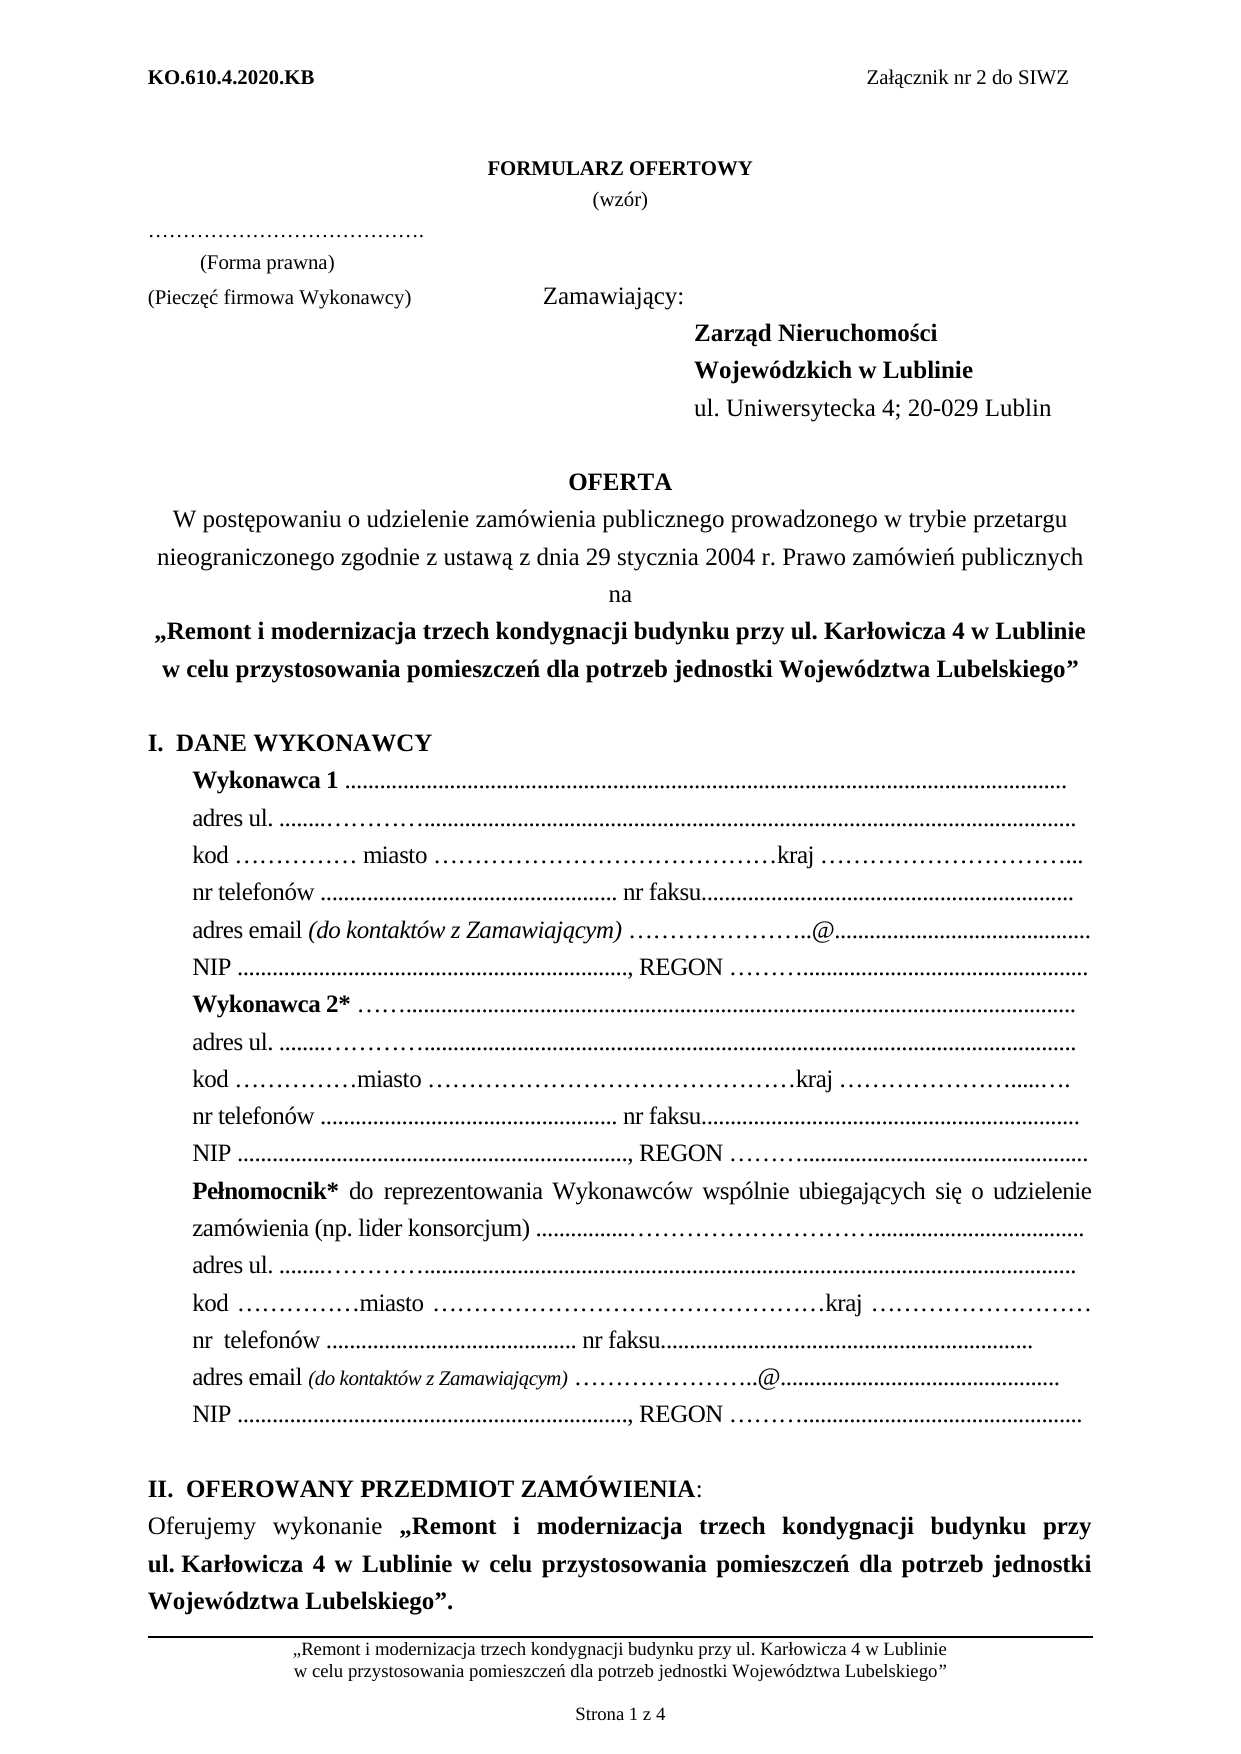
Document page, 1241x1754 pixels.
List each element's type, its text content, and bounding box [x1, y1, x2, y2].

text ul. Uniwersytecka 4; 20-029 Lublin [148, 393, 1093, 421]
text „Remont i modernizacja trzech kondygnacji budynku przy ul. Karłowicza 4 w Lublinie [148, 616, 1093, 645]
text (Pieczęć firmowa Wykonawcy) Zamawiający: [148, 281, 1093, 309]
text …………………………………. [148, 218, 1093, 242]
text FORMULARZ OFERTOWY [148, 156, 1093, 180]
text adres ul. ........…………................................................................................................................ [192, 1027, 1093, 1055]
text Oferujemy wykonanie „Remont i modernizacja trzech kondygnacji budynku przy ul. Karłowicza 4 w Lublinie w celu przystosowania pomieszczeń dla potrzeb jednostki Województwa Lubelskiego”. [148, 1511, 1093, 1615]
text kod ……………miasto …………………………………………kraj ……………………… nr telefonów ........................................... nr faksu................................................................ [192, 1288, 1093, 1354]
text Pełnomocnik* do reprezentowania Wykonawców wspólnie ubiegających się o udzielenie zamówienia (np. lider konsorcjum) ................………………………….................................... [192, 1176, 1093, 1242]
text kod …………… miasto ……………………………………kraj …………………………... [192, 840, 1093, 869]
text (wzór) [148, 187, 1093, 211]
text nr telefonów ................................................... nr faksu................................................................. [192, 1101, 1093, 1130]
text kod ……………miasto ………………………………………kraj ………………….....…. [192, 1064, 1093, 1093]
text I. DANE WYKONAWCY [148, 728, 1093, 757]
text adres ul. ........…………................................................................................................................ [192, 803, 1093, 832]
text adres email (do kontaktów z Zamawiającym) …………………..@................................................ [192, 1362, 1093, 1391]
text nr telefonów ................................................... nr faksu................................................................ [192, 877, 1093, 906]
text NIP ..................................................................., REGON ………................................................. [192, 952, 1093, 981]
text NIP ..................................................................., REGON ………................................................. [192, 1138, 1093, 1167]
text II. OFEROWANY PRZEDMIOT ZAMÓWIENIA: [148, 1474, 1093, 1503]
text adres email (do kontaktów z Zamawiającym) …………………..@............................................ [192, 915, 1093, 943]
text OFERTA [148, 467, 1093, 496]
text adres ul. ........…………................................................................................................................ [192, 1250, 1093, 1279]
text Wykonawca 1 ............................................................................................................................ [192, 766, 1093, 794]
text NIP ..................................................................., REGON ………................................................ [192, 1399, 1093, 1428]
text W postępowaniu o udzielenie zamówienia publicznego prowadzonego w trybie przetargu nieograniczonego zgodnie z ustawą z dnia 29 stycznia 2004 r. Prawo zamówień publicznych na [148, 504, 1093, 608]
text Zarząd Nieruchomości [148, 318, 1093, 347]
text Wykonawca 2* ……................................................................................................................... [192, 989, 1093, 1018]
text w celu przystosowania pomieszczeń dla potrzeb jednostki Województwa Lubelskiego” [148, 654, 1093, 682]
text Wojewódzkich w Lublinie [148, 355, 1093, 384]
text (Forma prawna) [148, 249, 1093, 274]
